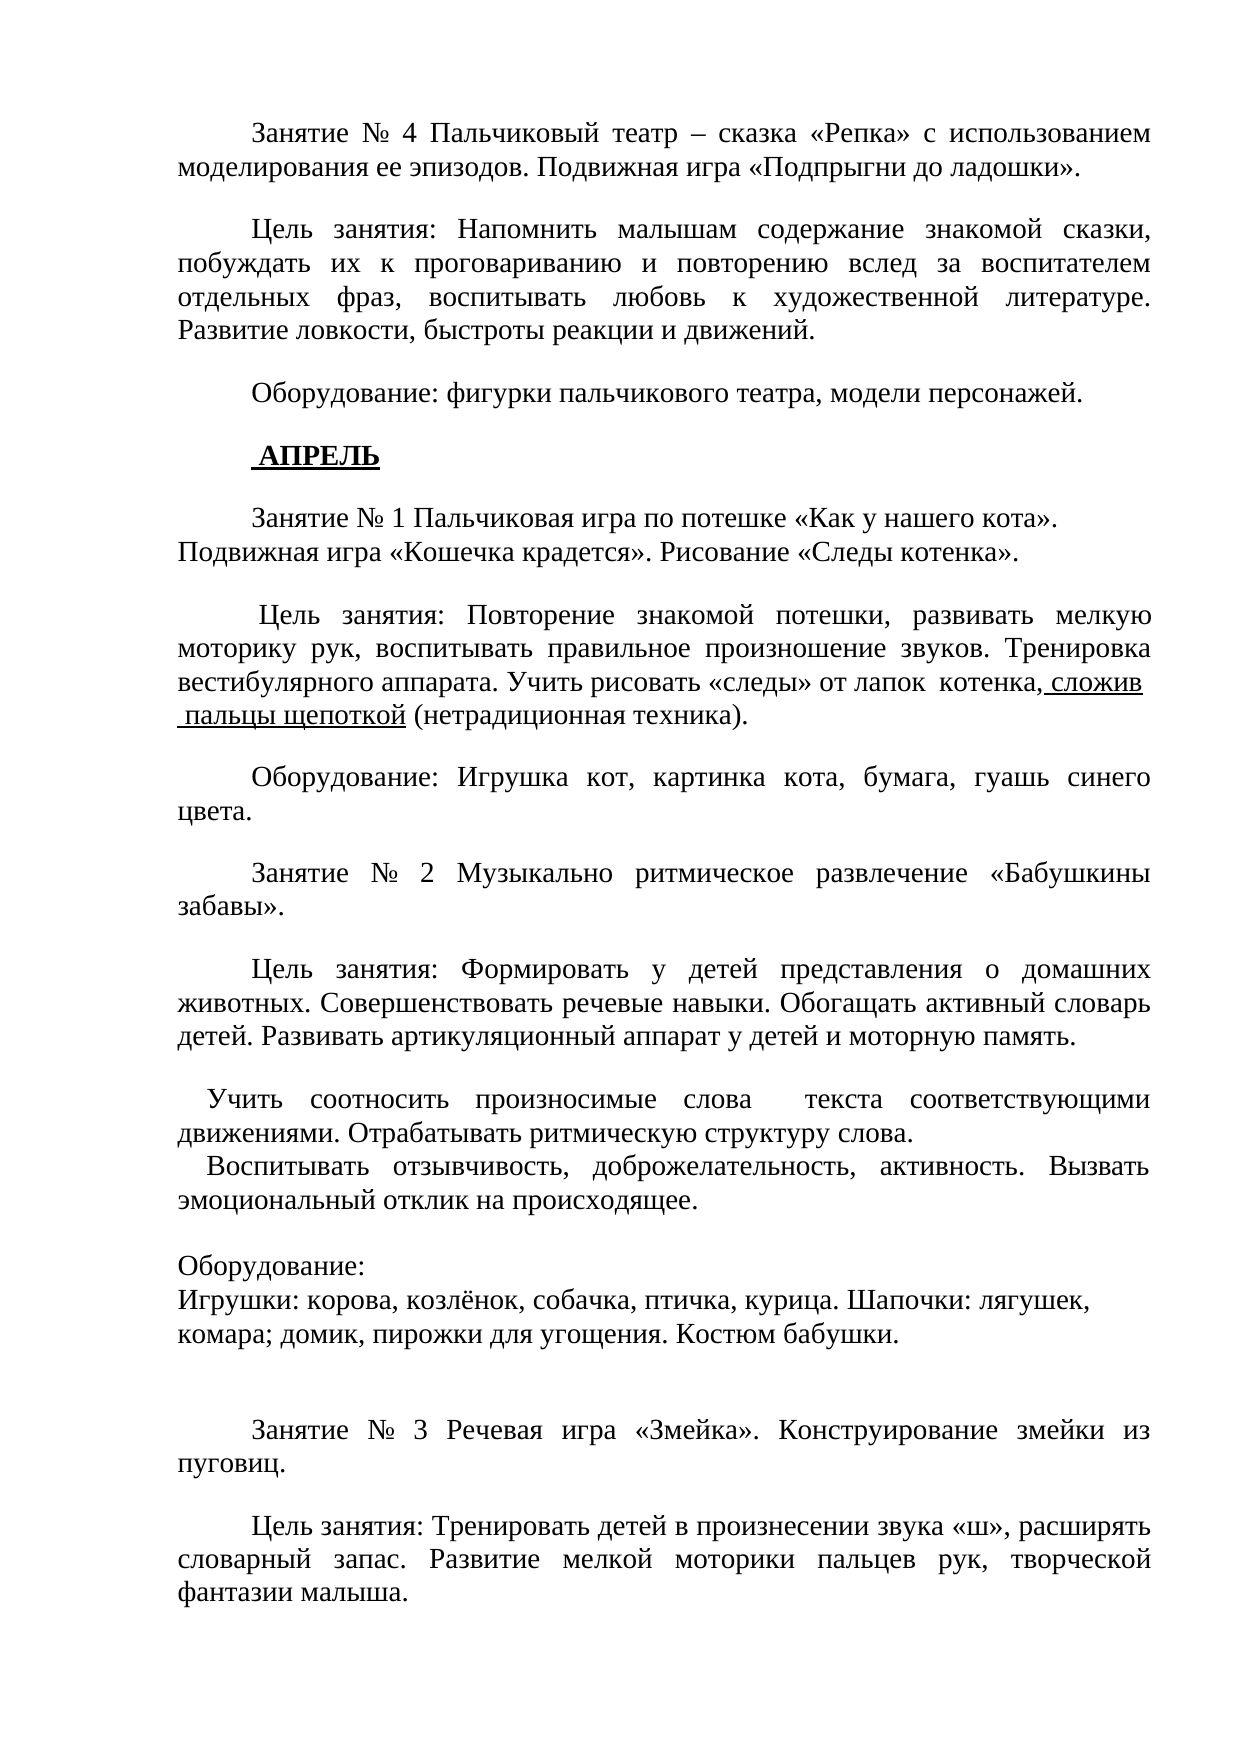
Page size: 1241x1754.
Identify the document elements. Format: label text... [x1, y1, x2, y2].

text Цель занятия: Формировать у детей представления о домашних животных. Совершенствовать речевые навыки. Обогащать активный словарь детей. Развивать артикуляционный аппарат у детей и моторную память. [177, 951, 1152, 1052]
text Цель занятия: Тренировать детей в произнесении звука «ш», расширять словарный запас. Развитие мелкой моторики пальцев рук, творческой фантазии малыша. [177, 1509, 1152, 1607]
text Цель занятия: Напомнить малышам содержание знакомой сказки, побуждать их к проговариванию и повторению вслед за воспитателем отдельных фраз, воспитывать любовь к художественной литературе. Развитие ловкости, быстроты реакции и движений. [177, 212, 1152, 346]
text Оборудование: [177, 1249, 1167, 1282]
text Игрушки: корова, козлёнок, собачка, птичка, курица. Шапочки: лягушек, комара; домик, пирожки для угощения. Костюм бабушки. [177, 1282, 1136, 1349]
text Воспитывать отзывчивость, доброжелательность, активность. Вызвать эмоциональный отклик на происходящее. [177, 1148, 1152, 1215]
text Оборудование: Игрушка кот, картинка кота, бумага, гуашь синего цвета. [177, 761, 1152, 826]
text Занятие № 2 Музыкально ритмическое развлечение «Бабушкины забавы». [177, 856, 1152, 922]
text Цель занятия: Повторение знакомой потешки, развивать мелкую моторику рук, воспитывать правильное произношение звуков. Тренировка вестибулярного аппарата. Учить рисовать «следы» от лапок котенка, сложив [177, 597, 1152, 697]
text АПРЕЛЬ [251, 438, 1167, 472]
text Учить соотносить произносимые слова текста соответствующими движениями. Отрабатывать ритмическую структуру слова. [177, 1081, 1152, 1148]
text Подвижная игра «Кошечка крадется». Рисование «Следы котенка». [177, 534, 1167, 567]
text Занятие № 1 Пальчиковая игра по потешке «Как у нашего кота». [251, 500, 1167, 534]
text Занятие № 3 Речевая игра «Змейка». Конструирование змейки из пуговиц. [177, 1412, 1151, 1479]
text пальцы щепоткой (нетрадиционная техника). [177, 697, 1167, 731]
text Занятие № 4 Пальчиковый театр – сказка «Репка» с использованием моделирования ее эпизодов. Подвижная игра «Подпрыгни до ладошки». [177, 115, 1152, 182]
text Оборудование: фигурки пальчикового театра, модели персонажей. [251, 375, 1167, 408]
